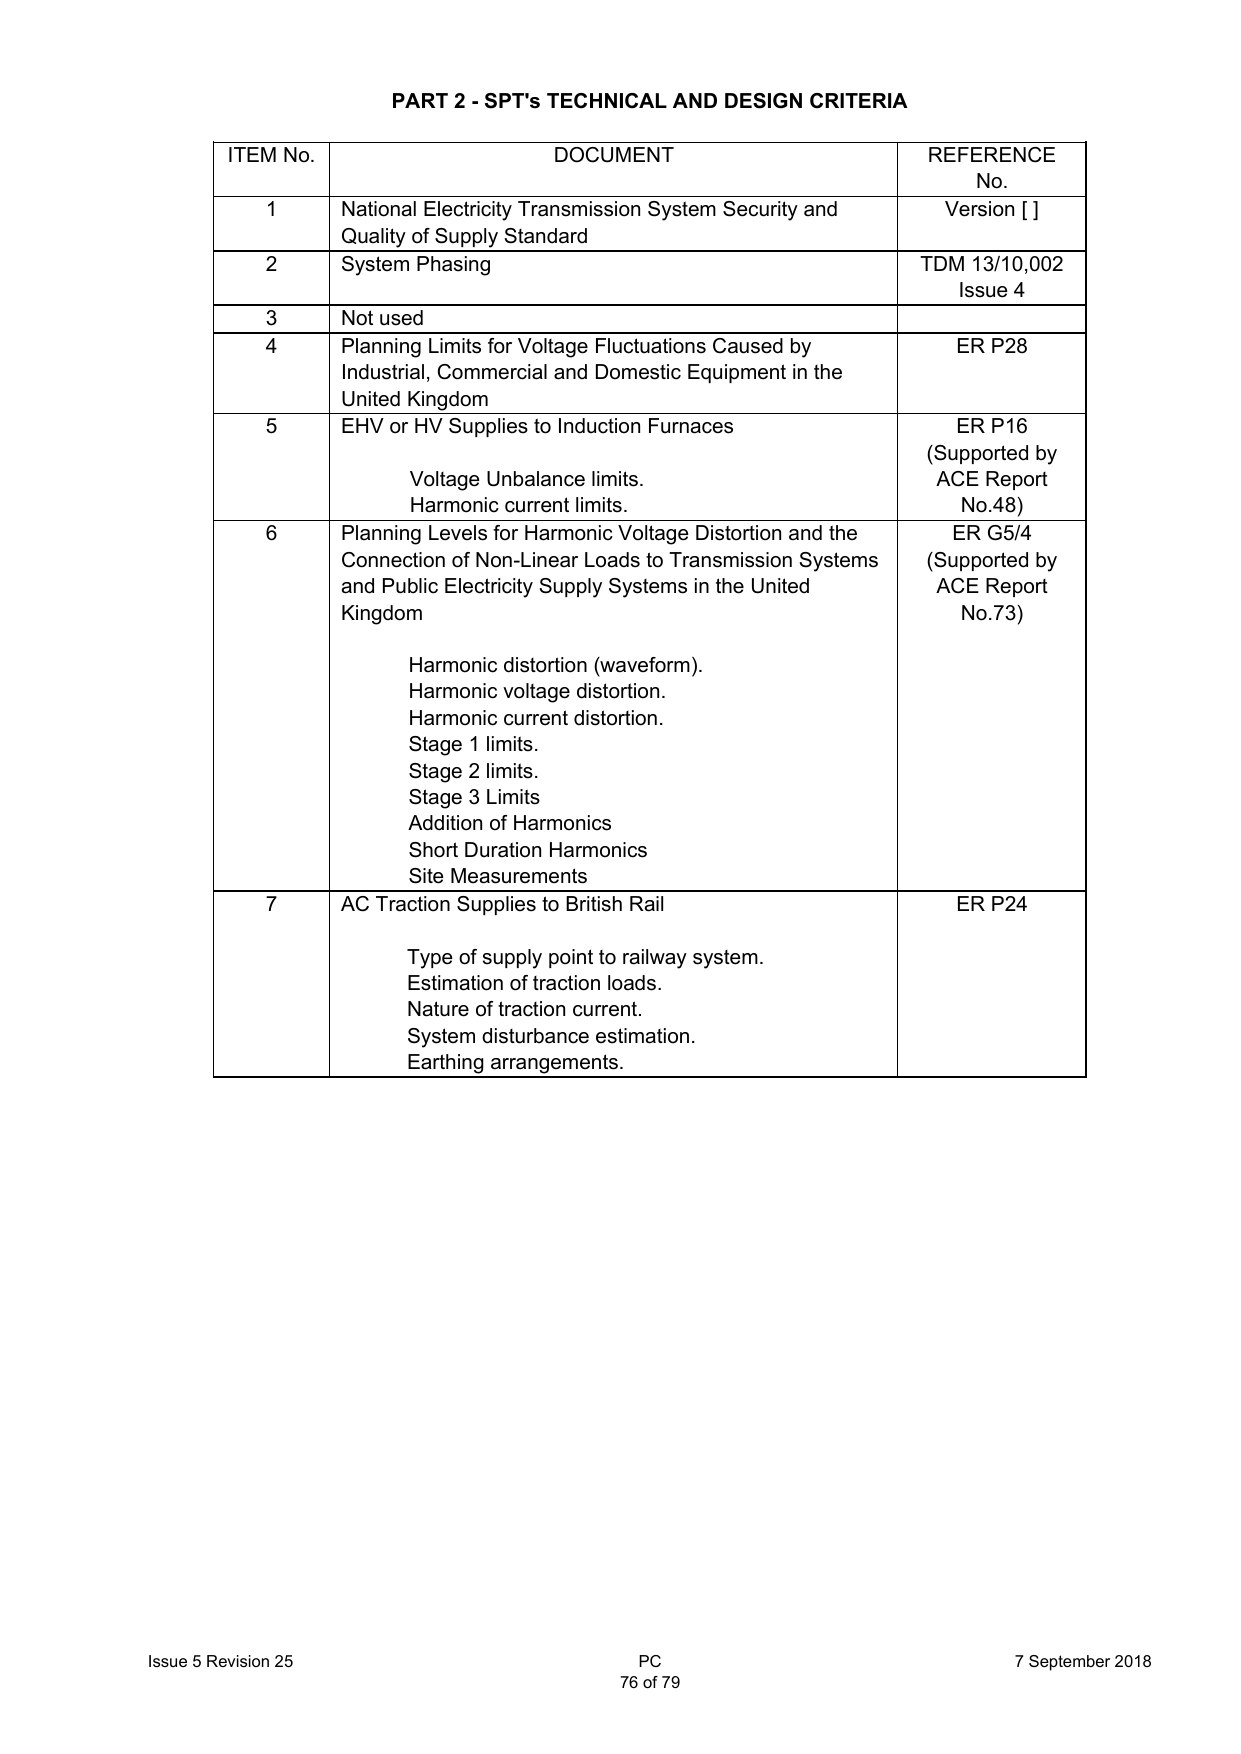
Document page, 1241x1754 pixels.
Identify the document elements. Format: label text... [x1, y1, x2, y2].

table_cell 4 [214, 334, 329, 413]
table_cell ER P24 [898, 892, 1085, 1076]
table_cell ER P28 [898, 334, 1085, 413]
table_cell ER P16 (Supported by ACE Report No.48) [898, 414, 1085, 520]
table_cell 5 [214, 414, 329, 520]
table_cell TDM 13/10,002 Issue 4 [898, 252, 1085, 304]
table_cell National Electricity Transmission System Security and Quality of Supply Standard [330, 197, 897, 250]
table_cell Planning Levels for Harmonic Voltage Distortion and the Connection of Non-Linear Loads to Transmission Systems and Public Electricity Supply Systems in the United Kingdom Harmonic distortion (waveform). Harmonic voltage distortion. Harmonic current distortion. Stage 1 limits. Stage 2 limits. Stage 3 Limits Addition of Harmonics Short Duration Harmonics Site Measurements [330, 521, 897, 890]
table_cell 6 [214, 521, 329, 890]
table_cell 7 [214, 892, 329, 1076]
table_cell Not used [330, 306, 897, 332]
table_cell ER G5/4 (Supported by ACE Report No.73) [898, 521, 1085, 890]
table_cell Version [ ] [898, 197, 1085, 250]
table_cell Planning Limits for Voltage Fluctuations Caused by Industrial, Commercial and Domestic Equipment in the United Kingdom [330, 334, 897, 413]
table_cell System Phasing [330, 252, 897, 304]
table_cell [898, 306, 1085, 332]
table_cell 3 [214, 306, 329, 332]
table_cell AC Traction Supplies to British Rail Type of supply point to railway system. Estimation of traction loads. Nature of traction current. System disturbance estimation. Earthing arrangements. [330, 892, 897, 1076]
table_cell 1 [214, 197, 329, 250]
table_cell 2 [214, 252, 329, 304]
table_header DOCUMENT [330, 143, 897, 196]
table_cell EHV or HV Supplies to Induction Furnaces Voltage Unbalance limits. Harmonic current limits. [330, 414, 897, 520]
text PART 2 - SPT's TECHNICAL AND DESIGN CRITERIA [148, 89, 1152, 113]
table_header ITEM No. [214, 143, 329, 196]
table_header REFERENCE No. [898, 143, 1085, 196]
